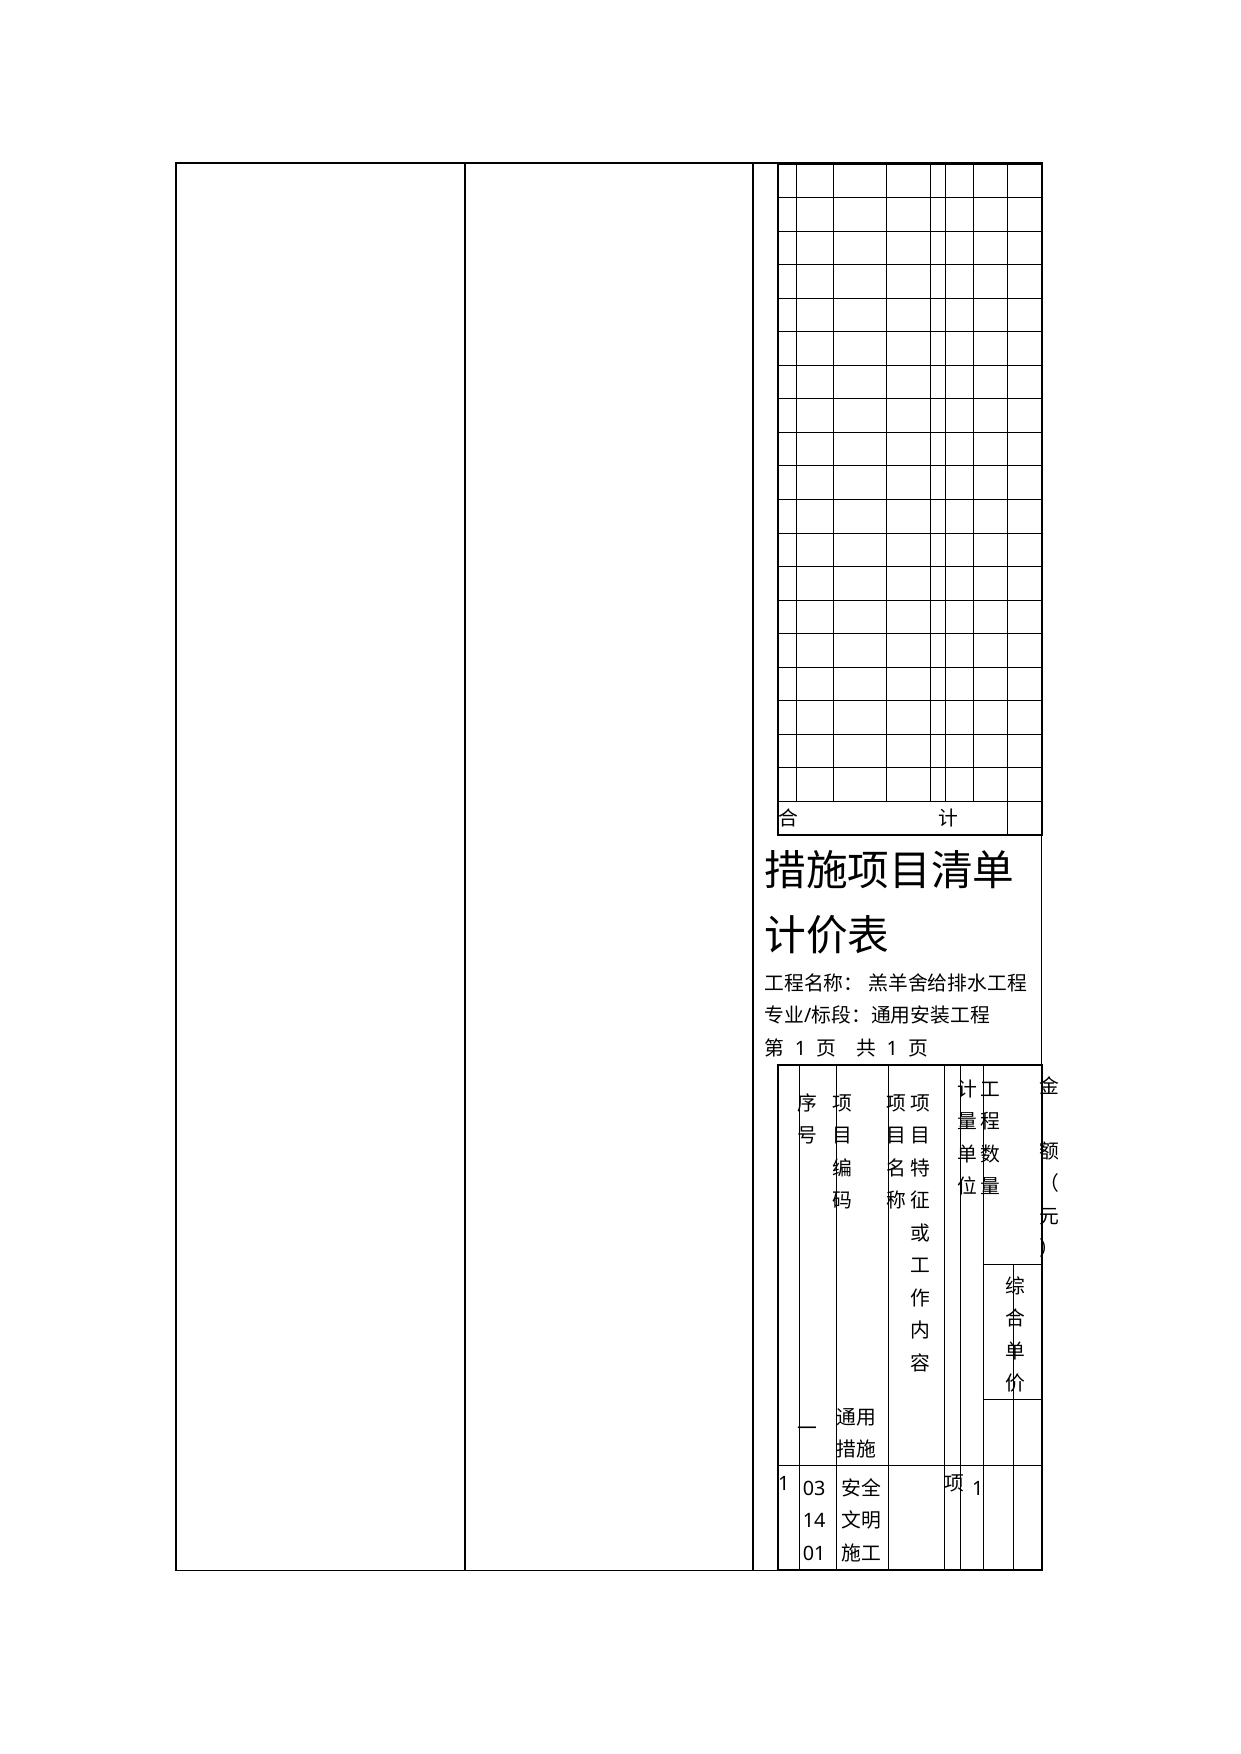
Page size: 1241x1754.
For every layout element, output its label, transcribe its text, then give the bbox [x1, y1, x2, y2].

table_cell 1 [177, 164, 464, 1570]
table_cell [466, 164, 752, 1570]
table_cell 清单编制说明 一、工程概况： 2025年富平县老庙镇笃祜村奶山羊健康养殖场建设项目二期，主要建设内容为新建756㎡泌乳羊舍1栋（63*12m），477㎡羔羊舍1栋（45.5*10.5m），配备相应的全自动消毒系统、空气能供水系统 、粪污干湿分离系统、制冷奶罐、羊颈夹、羊床板、自动卷帘机等。 二、编制依据： 1. 施工图纸； 2.《陕西省建设工程工程量清单计价标准及计算标准（2025）》； 3.《陕西省房屋建筑与装饰工程消耗量定额（2025）》； 4.《陕西省通用安装工程消耗量定额（2025）》； 5.《陕西省房屋建筑与装饰工程基价表（2025）》； 6.《陕西省通用安装工程基价表（2025）》； 7.主要材料价格依据《陕西工程造价管理信息》2025年（第7期）、《渭南工程造价信息》2025年（第三期）及当地市场价； 8.采用广联达云计价平台GCCP7.0（7.5000.23.1）版本编制。 三、编制范围： 施工图纸中全部内容。 四、其他说明： 1.招标代理服务费与造价咨询服务费不计入工程造价； 2.全自动消毒机、洁净温水供水系统、刮粪机、卷帘机、卷帘布以专业工程暂估价计入其他项目费中； 3.未详尽事宜详见清单。 分部分项工程项目清单计价表 工程名称：泌乳羊舍土建工程 专业/标段：房屋建筑与装饰工程 第 1 页 共 4 页 分部分项工程项目清单计价表 工程名称：泌乳羊舍土建工程 专业/标段：房屋建筑与装饰工程 第 2 页 共 4 页 分部分项工程项目清单计价表 工程名称：泌乳羊舍土建工程 专业/标段：房屋建筑与装饰工程 第 3 页 共 4 页 分部分项工程项目清单计价表 工程名称：泌乳羊舍土建工程 专业/标段：房屋建筑与装饰工程 第 4 页 共 4 页 措施项目清单计价表 工程名称：泌乳羊舍土建工程 专业/标段：房屋建筑与装饰工程 第 1 页 共 1 页 其他项目清单计价表 工程名称：泌乳羊舍土建工程 专业/标段：房屋建筑与装饰工程 第 1 页 共 1 页 注 ： 1 表中“合同中约定的其他项目 ”适用于期中支付和工程结算时填写； 2 其中采用费率计价方式的 ，取费基数填写到“工程数量 ”列 ，费率填写到“综合单价 ”列 ；采用总价计价方式的可 只填写“合价 ”列数值。 专业工程暂估价明细表 工程名称：泌乳羊舍土建工程 专业/标段：房屋建筑与装饰工程 第 1 页 共 1 页 注:本表“暂估金额 ”由招标人填写,投标人应将“暂估金额 ”填写并计入投标总价 。结算时应按合同约定的价格填写“确认金额 ”。 分部分项工程项目清单计价表 工程名称：泌乳羊舍电气工程 专业/标段：通用安装工程 第 1 页 共 3 页 分部分项工程项目清单计价表 工程名称：泌乳羊舍电气工程 专业/标段：通用安装工程 第 2 页 共 3 页 分部分项工程项目清单计价表 工程名称：泌乳羊舍电气工程 专业/标段：通用安装工程 第 3 页 共 3 页 措施项目清单计价表 工程名称：泌乳羊舍电气工程 专业/标段：通用安装工程 第 1 页 共 1 页 其他项目清单计价表 工程名称：泌乳羊舍电气工程 专业/标段：通用安装工程 第 1 页 共 1 页 注 ： 1 表中“合同中约定的其他项目 ”适用于期中支付和工程结算时填写； 2 其中采用费率计价方式的 ，取费基数填写到“工程数量 ”列 ，费率填写到“综合单价 ”列 ；采用总价计价方式的可 只填写“合价 ”列数值。 专业工程暂估价明细表 工程名称：泌乳羊舍电气工程 专业/标段：通用安装工程 第 1 页 共 1 页 注:本表“暂估金额 ”由招标人填写,投标人应将“暂估金额 ”填写并计入投标总价 。结算时应按合同约定的价格填写“确认金额 ”。 分部分项工程项目清单计价表 工程名称：泌乳羊舍给排水工程 专业/标段：通用安装工程 第 1 页 共 1 页 措施项目清单计价表 工程名称：泌乳羊舍给排水工程 专业/标段：通用安装工程 第 1 页 共 1 页 其他项目清单计价表 工程名称：泌乳羊舍给排水工程 专业/标段：通用安装工程 第 1 页 共 1 页 注 ： 1 表中“合同中约定的其他项目 ”适用于期中支付和工程结算时填写； 2 其中采用费率计价方式的 ，取费基数填写到“工程数量 ”列 ，费率填写到“综合单价 ”列 ；采用总价计价方式的可 只填写“合价 ”列数值。 专业工程暂估价明细表 工程名称：泌乳羊舍给排水工程 专业/标段：通用安装工程 第 1 页 共 1 页 注:本表“暂估金额 ”由招标人填写,投标人应将“暂估金额 ”填写并计入投标总价 。结算时应按合同约定的价格填写“确认金额 ”。 分部分项工程项目清单计价表 工程名称： 羔羊舍土建工程 专业/标段：房屋建筑与装饰工程 第 1 页 共 4 页 分部分项工程项目清单计价表 工程名称： 羔羊舍土建工程 专业/标段：房屋建筑与装饰工程 第 2 页 共 4 页 分部分项工程项目清单计价表 工程名称： 羔羊舍土建工程 专业/标段：房屋建筑与装饰工程 第 3 页 共 4 页 分部分项工程项目清单计价表 工程名称： 羔羊舍土建工程 专业/标段：房屋建筑与装饰工程 第 4 页 共 4 页 措施项目清单计价表 工程名称： 羔羊舍土建工程 专业/标段：房屋建筑与装饰工程 第 1 页 共 1 页 其他项目清单计价表 工程名称： 羔羊舍土建工程 专业/标段：房屋建筑与装饰工程 第 1 页 共 1 页 注 ： 1 表中“合同中约定的其他项目 ”适用于期中支付和工程结算时填写； 2 其中采用费率计价方式的 ，取费基数填写到“工程数量 ”列 ，费率填写到“综合单价 ”列 ；采用总价计价方式的可 只填写“合价 ”列数值。 专业工程暂估价明细表 工程名称： 羔羊舍土建工程 专业/标段：房屋建筑与装饰工程 第 1 页 共 1 页 注:本表“暂估金额 ”由招标人填写,投标人应将“暂估金额 ”填写并计入投标总价 。结算时应按合同约定的价格填写“确认金额 ”。 分部分项工程项目清单计价表 工程名称： 羔羊舍电气工程 专业/标段：通用安装工程 第 1 页 共 3 页 分部分项工程项目清单计价表 工程名称： 羔羊舍电气工程 专业/标段：通用安装工程 第 2 页 共 3 页 分部分项工程项目清单计价表 工程名称： 羔羊舍电气工程 专业/标段：通用安装工程 第 3 页 共 3 页 措施项目清单计价表 工程名称： 羔羊舍电气工程 专业/标段：通用安装工程 第 1 页 共 1 页 其他项目清单计价表 工程名称： 羔羊舍电气工程 专业/标段：通用安装工程 第 1 页 共 1 页 注 ： 1 表中“合同中约定的其他项目 ”适用于期中支付和工程结算时填写； 2 其中采用费率计价方式的 ，取费基数填写到“工程数量 ”列 ，费率填写到“综合单价 ”列 ；采用总价计价方式的可 只填写“合价 ”列数值。 专业工程暂估价明细表 工程名称： 羔羊舍电气工程 专业/标段：通用安装工程 第 1 页 共 1 页 注:本表“暂估金额 ”由招标人填写,投标人应将“暂估金额 ”填写并计入投标总价 。结算时应按合同约定的价格填写“确认金额 ”。 分部分项工程项目清单计价表 工程名称： 羔羊舍给排水工程 专业/标段：通用安装工程 第 1 页 共 1 页 措施项目清单计价表 工程名称： 羔羊舍给排水工程 专业/标段：通用安装工程 第 1 页 共 1 页 其他项目清单计价表 工程名称： 羔羊舍给排水工程 专业/标段：通用安装工程 第 1 页 共 1 页 注 ： 1 表中“合同中约定的其他项目 ”适用于期中支付和工程结算时填写； 2 其中采用费率计价方式的 ，取费基数填写到“工程数量 ”列 ，费率填写到“综合单价 ”列 ；采用总价计价方式的可 只填写“合价 ”列数值。 专业工程暂估价明细表 工程名称： 羔羊舍给排水工程 专业/标段：通用安装工程 第 1 页 共 1 页 注:本表“暂估金额 ”由招标人填写,投标人应将“暂估金额 ”填写并计入投标总价 。结算时应按合同约定的价格填写“确认金额 ”。 [754, 164, 1041, 1570]
